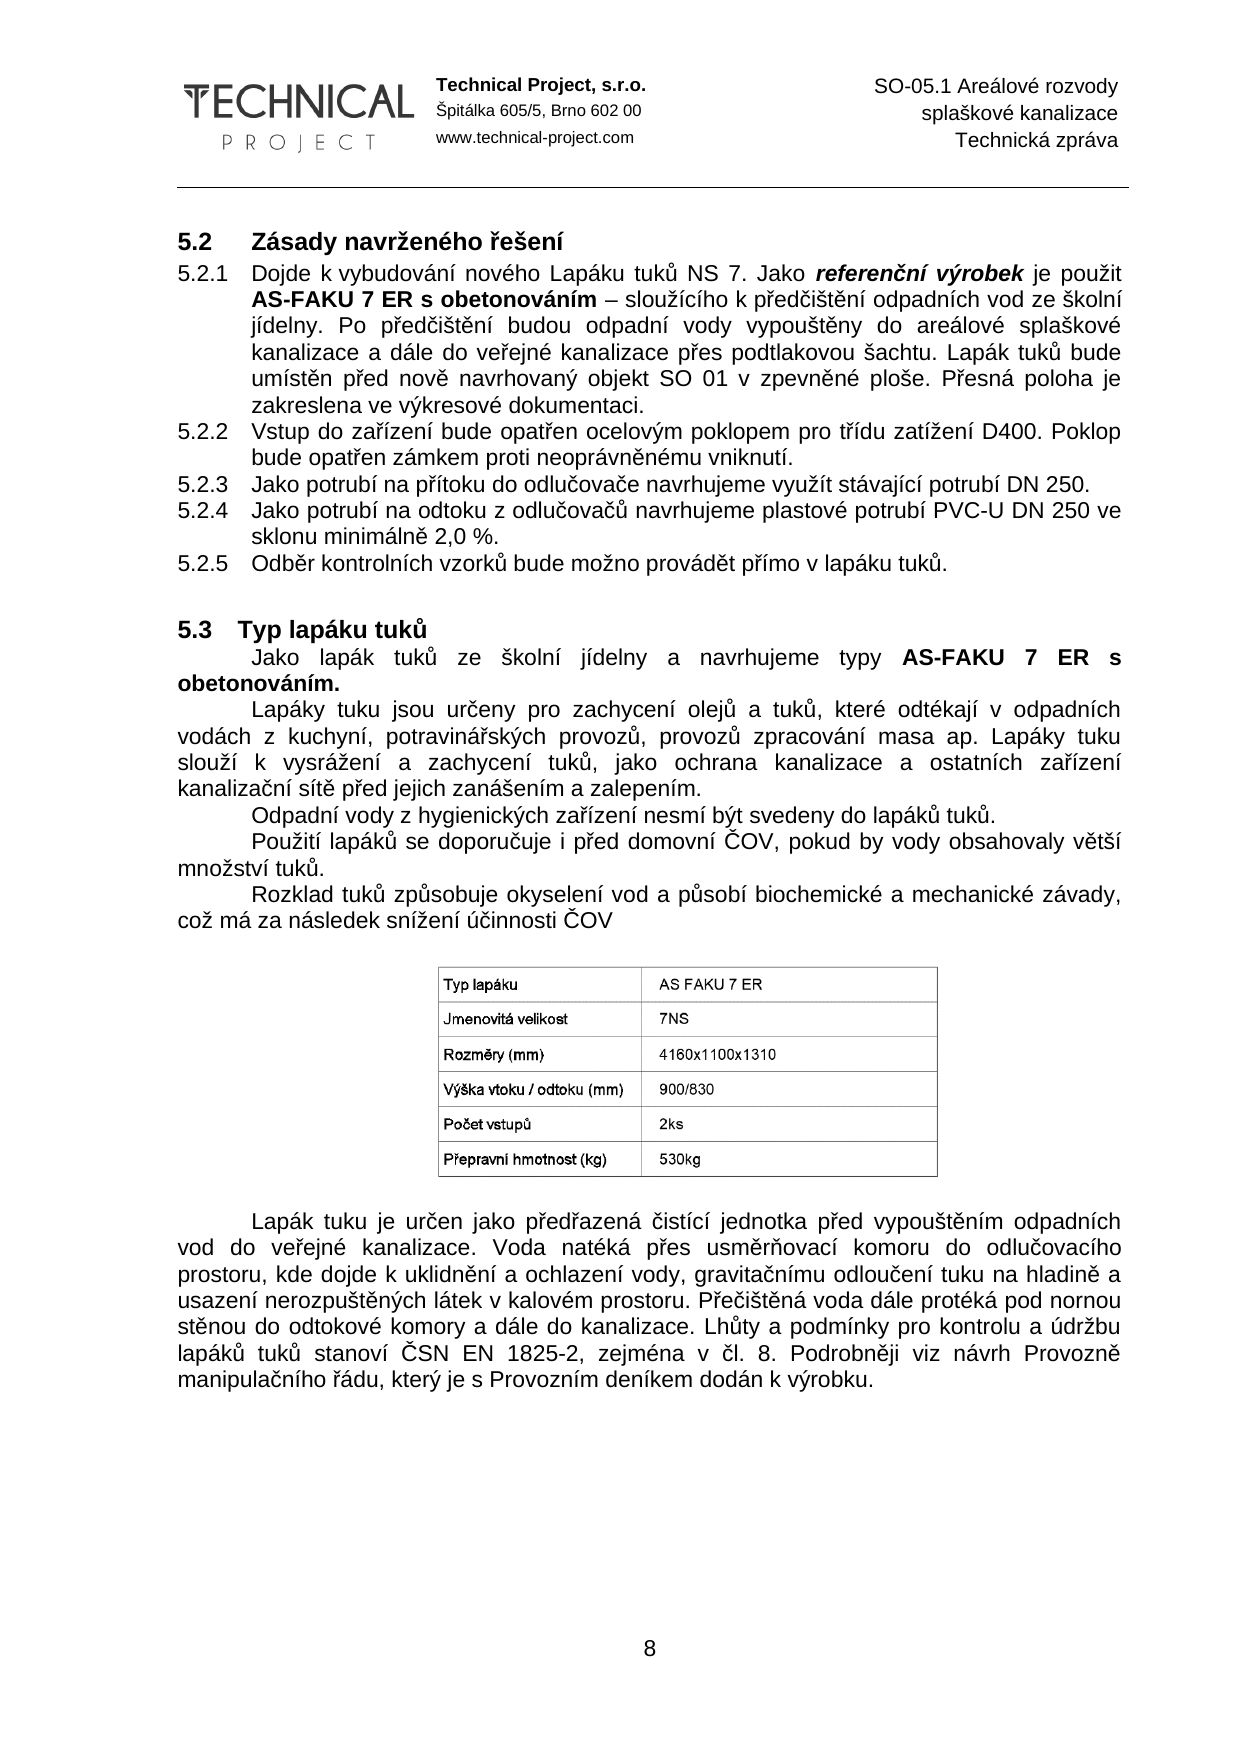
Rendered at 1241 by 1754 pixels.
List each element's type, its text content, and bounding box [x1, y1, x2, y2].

text Použití lapáků se doporučuje i před domovní ČOV, pokud by vody obsahovaly větší množství tuků. [177, 828, 1122, 881]
text Lapáky tuku jsou určeny pro zachycení olejů a tuků, které odtékají v odpadních vodách z kuchyní, potravinářských provozů, provozů zpracování masa ap. Lapáky tuku slouží k vysrážení a zachycení tuků, jako ochrana kanalizace a ostatních zařízení kanalizační sítě před jejich zanášením a zalepením. [177, 696, 1122, 802]
text Lapák tuku je určen jako předřazená čistící jednotka před vypouštěním odpadních vod do veřejné kanalizace. Voda natéká přes usměrňovací komoru do odlučovacího prostoru, kde dojde k uklidnění a ochlazení vody, gravitačnímu odloučení tuku na hladině a usazení nerozpuštěných látek v kalovém prostoru. Přečištěná voda dále protéká pod nornou stěnou do odtokové komory a dále do kanalizace. Lhůty a podmínky pro kontrolu a údržbu lapáků tuků stanoví ČSN EN 1825-2, zejména v čl. 8. Podrobněji viz návrh Provozně manipulačního řádu, který je s Provozním deníkem dodán k výrobku. [177, 1208, 1122, 1392]
subtitle Typ lapáku tuků [177, 615, 1122, 644]
picture [177, 73, 424, 163]
text Jako lapák tuků ze školní jídelny a navrhujeme typy AS-FAKU 7 ER s obetonováním. [177, 644, 1122, 696]
subtitle Vstup do zařízení bude opatřen ocelovým poklopem pro třídu zatížení D400. Poklop bude opatřen zámkem proti neoprávněnému vniknutí. [177, 418, 1122, 471]
subtitle Jako potrubí na přítoku do odlučovače navrhujeme využít stávající potrubí DN 250. [177, 471, 1122, 497]
subtitle Odběr kontrolních vzorků bude možno provádět přímo v lapáku tuků. [177, 550, 1122, 576]
subtitle Jako potrubí na odtoku z odlučovačů navrhujeme plastové potrubí PVC-U DN 250 ve sklonu minimálně 2,0 %. [177, 497, 1122, 550]
text Odpadní vody z hygienických zařízení nesmí být svedeny do lapáků tuků. [177, 802, 1122, 828]
subtitle Dojde k vybudování nového Lapáku tuků NS 7. Jako referenční výrobek je použit AS-FAKU 7 ER s obetonováním – sloužícího k předčištění odpadních vod ze školní jídelny. Po předčištění budou odpadní vody vypouštěny do areálové splaškové kanalizace a dále do veřejné kanalizace přes podtlakovou šachtu. Lapák tuků bude umístěn před nově navrhovaný objekt SO 01 v zpevněné ploše. Přesná poloha je zakreslena ve výkresové dokumentaci. [177, 260, 1122, 418]
text Rozklad tuků způsobuje okyselení vod a působí biochemické a mechanické závady, což má za následek snížení účinnosti ČOV [177, 881, 1122, 933]
picture [428, 960, 945, 1182]
subtitle Zásady navrženého řešení [177, 227, 1122, 256]
